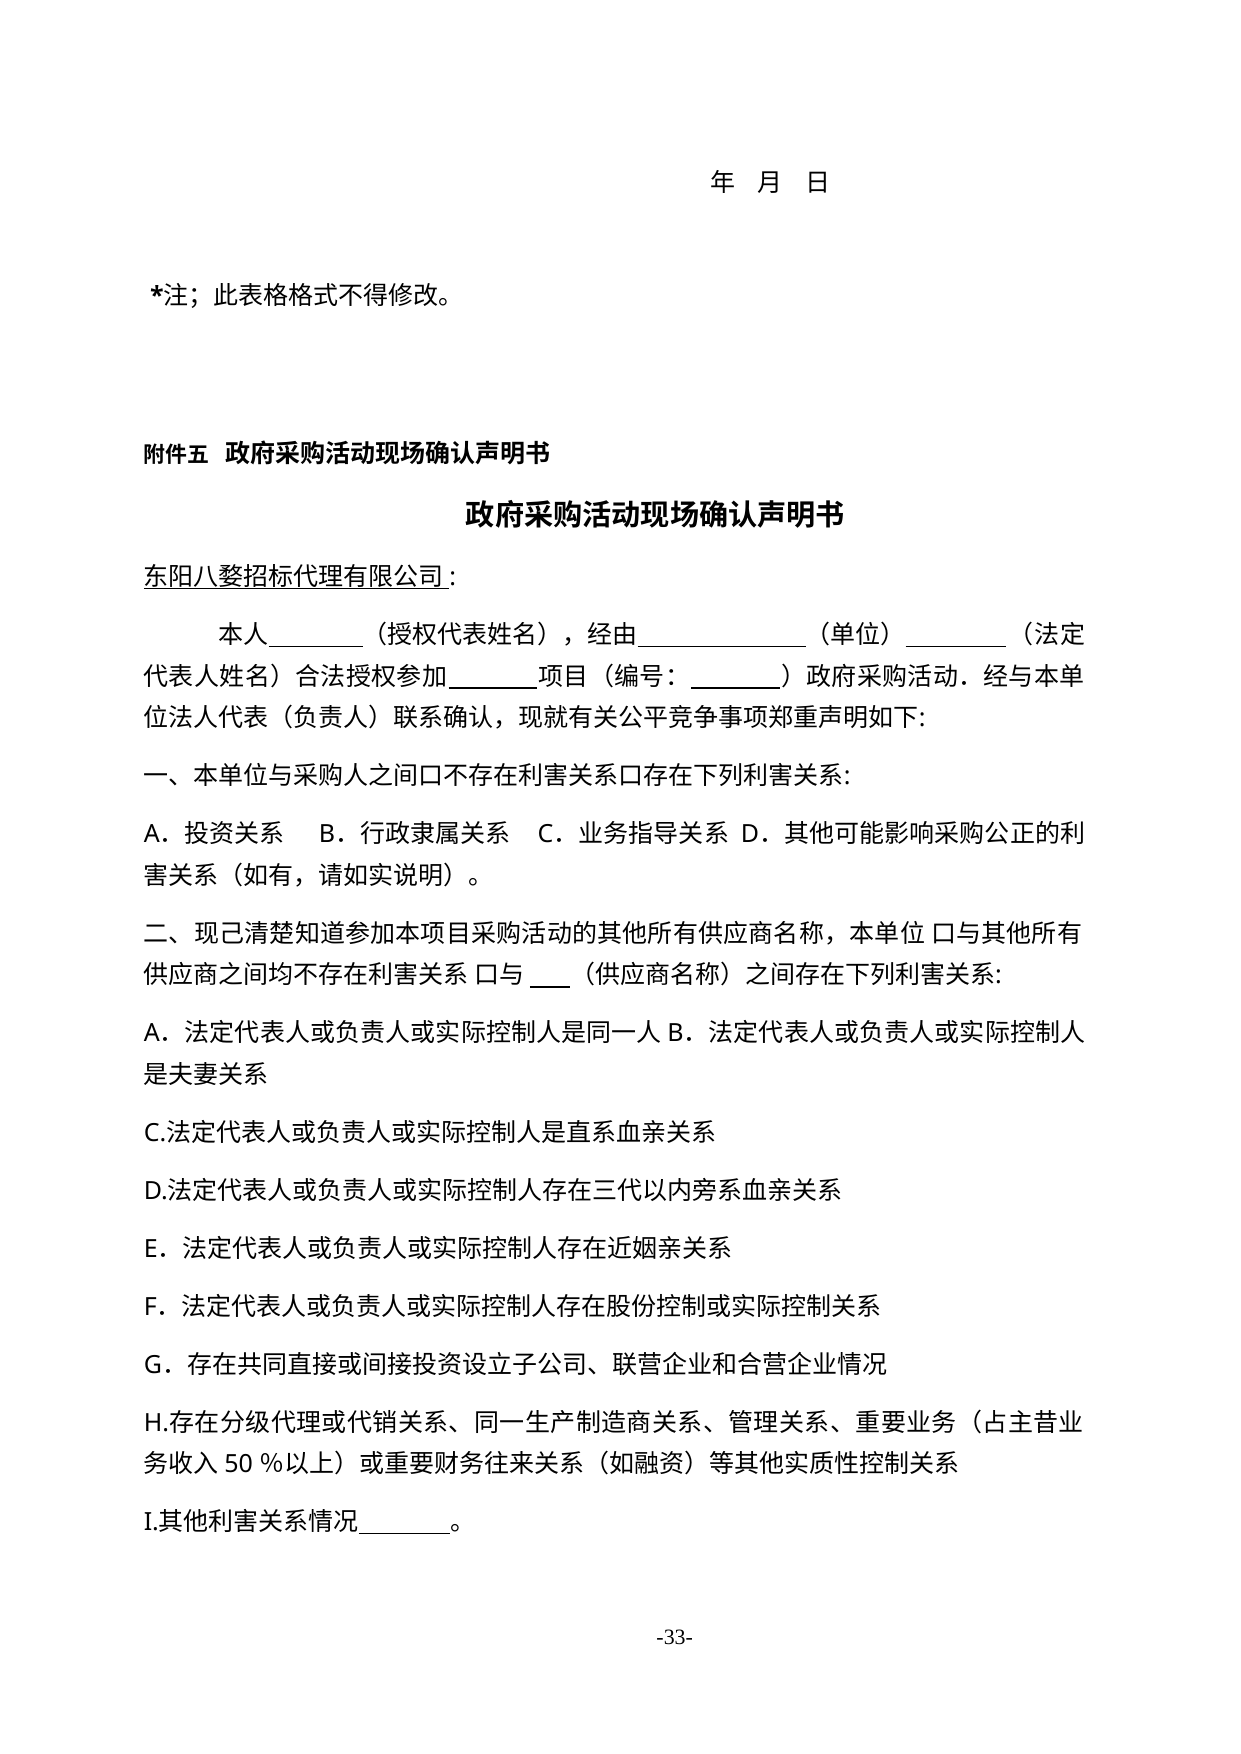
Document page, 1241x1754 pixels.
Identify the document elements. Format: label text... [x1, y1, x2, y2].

text 二、现己清楚知道参加本项目采购活动的其他所有供应商名称，本单位 口与其他所有供应商之间均不存在利害关系 口与 （供应商名称）之间存在下列利害关系: [143, 913, 1085, 991]
text 东阳八婺招标代理有限公司 : [143, 557, 1085, 593]
text 年 月 日 [143, 162, 1085, 198]
text 政府采购活动现场确认声明书 [143, 492, 1085, 534]
text I.其他利害关系情况 。 [143, 1502, 1085, 1538]
text C.法定代表人或负责人或实际控制人是直系血亲关系 [143, 1112, 1085, 1149]
text H.存在分级代理或代销关系、同一生产制造商关系、管理关系、重要业务（占主昔业务收入 50 ％以上）或重要财务往来关系（如融资）等其他实质性控制关系 [143, 1402, 1085, 1480]
text A．法定代表人或负责人或实际控制人是同一人B．法定代表人或负责人或实际控制人是夫妻关系 [143, 1013, 1085, 1091]
text 一、本单位与采购人之间口不存在利害关系口存在下列利害关系: [143, 756, 1085, 792]
text *注；此表格格式不得修改。 [143, 275, 1085, 312]
text G．存在共同直接或间接投资设立子公司、联营企业和合营企业情况 [143, 1344, 1085, 1380]
text E．法定代表人或负责人或实际控制人存在近姻亲关系 [143, 1228, 1085, 1264]
text A．投资关系 B．行政隶属关系 C．业务指导关系 D．其他可能影响采购公正的利害关系（如有，请如实说明）。 [143, 814, 1085, 892]
text 附件五 政府采购活动现场确认声明书 [143, 434, 1085, 470]
text 本人 （授权代表姓名），经由 （单位） （法定代表人姓名）合法授权参加 项目（编号： ）政府采购活动．经与本单位法人代表（负责人）联系确认，现就有关公平竞争事项郑重声明如下: [143, 614, 1085, 734]
text D.法定代表人或负责人或实际控制人存在三代以内旁系血亲关系 [143, 1170, 1085, 1207]
text F．法定代表人或负责人或实际控制人存在股份控制或实际控制关系 [143, 1286, 1085, 1322]
